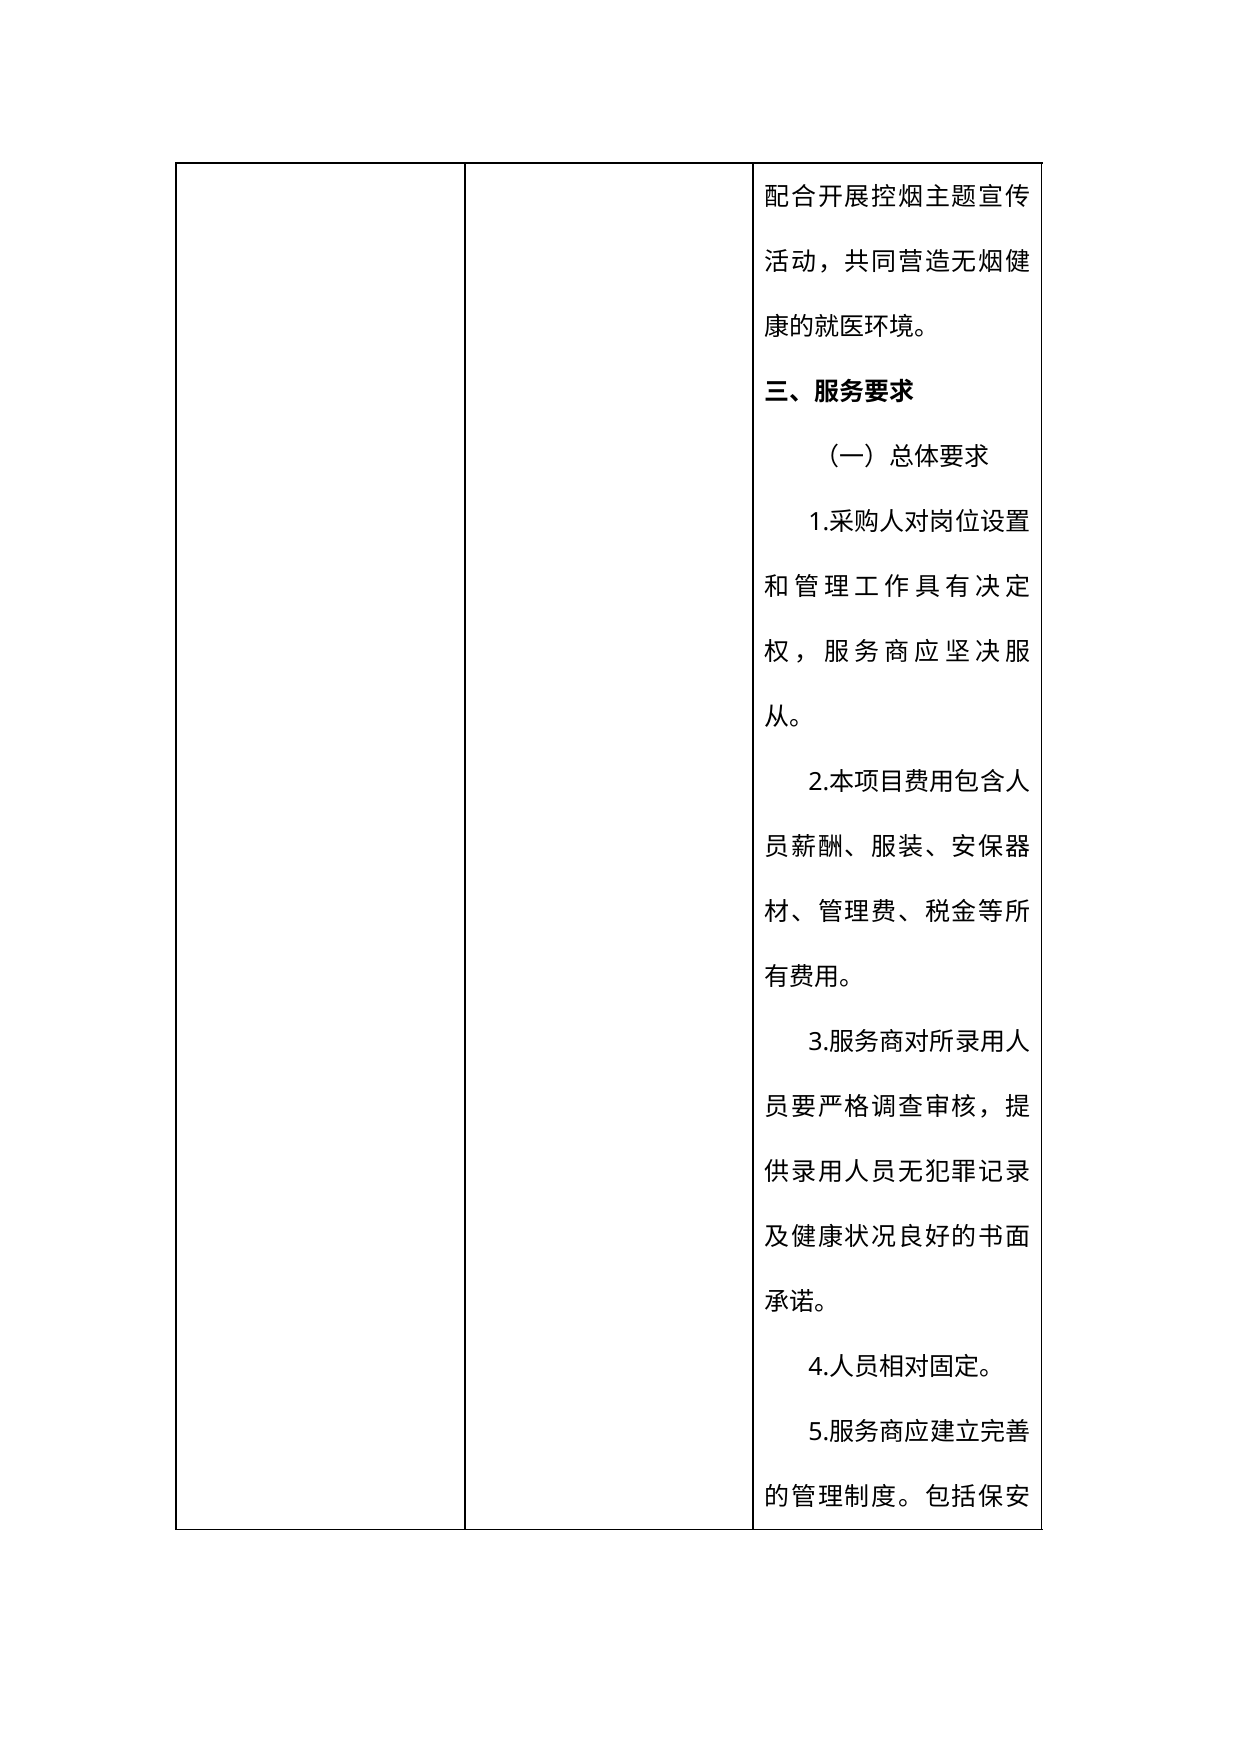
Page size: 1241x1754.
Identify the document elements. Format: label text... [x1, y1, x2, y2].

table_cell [754, 164, 1041, 1528]
table_cell 1 [177, 164, 464, 1528]
table_cell ★ [466, 164, 752, 1528]
